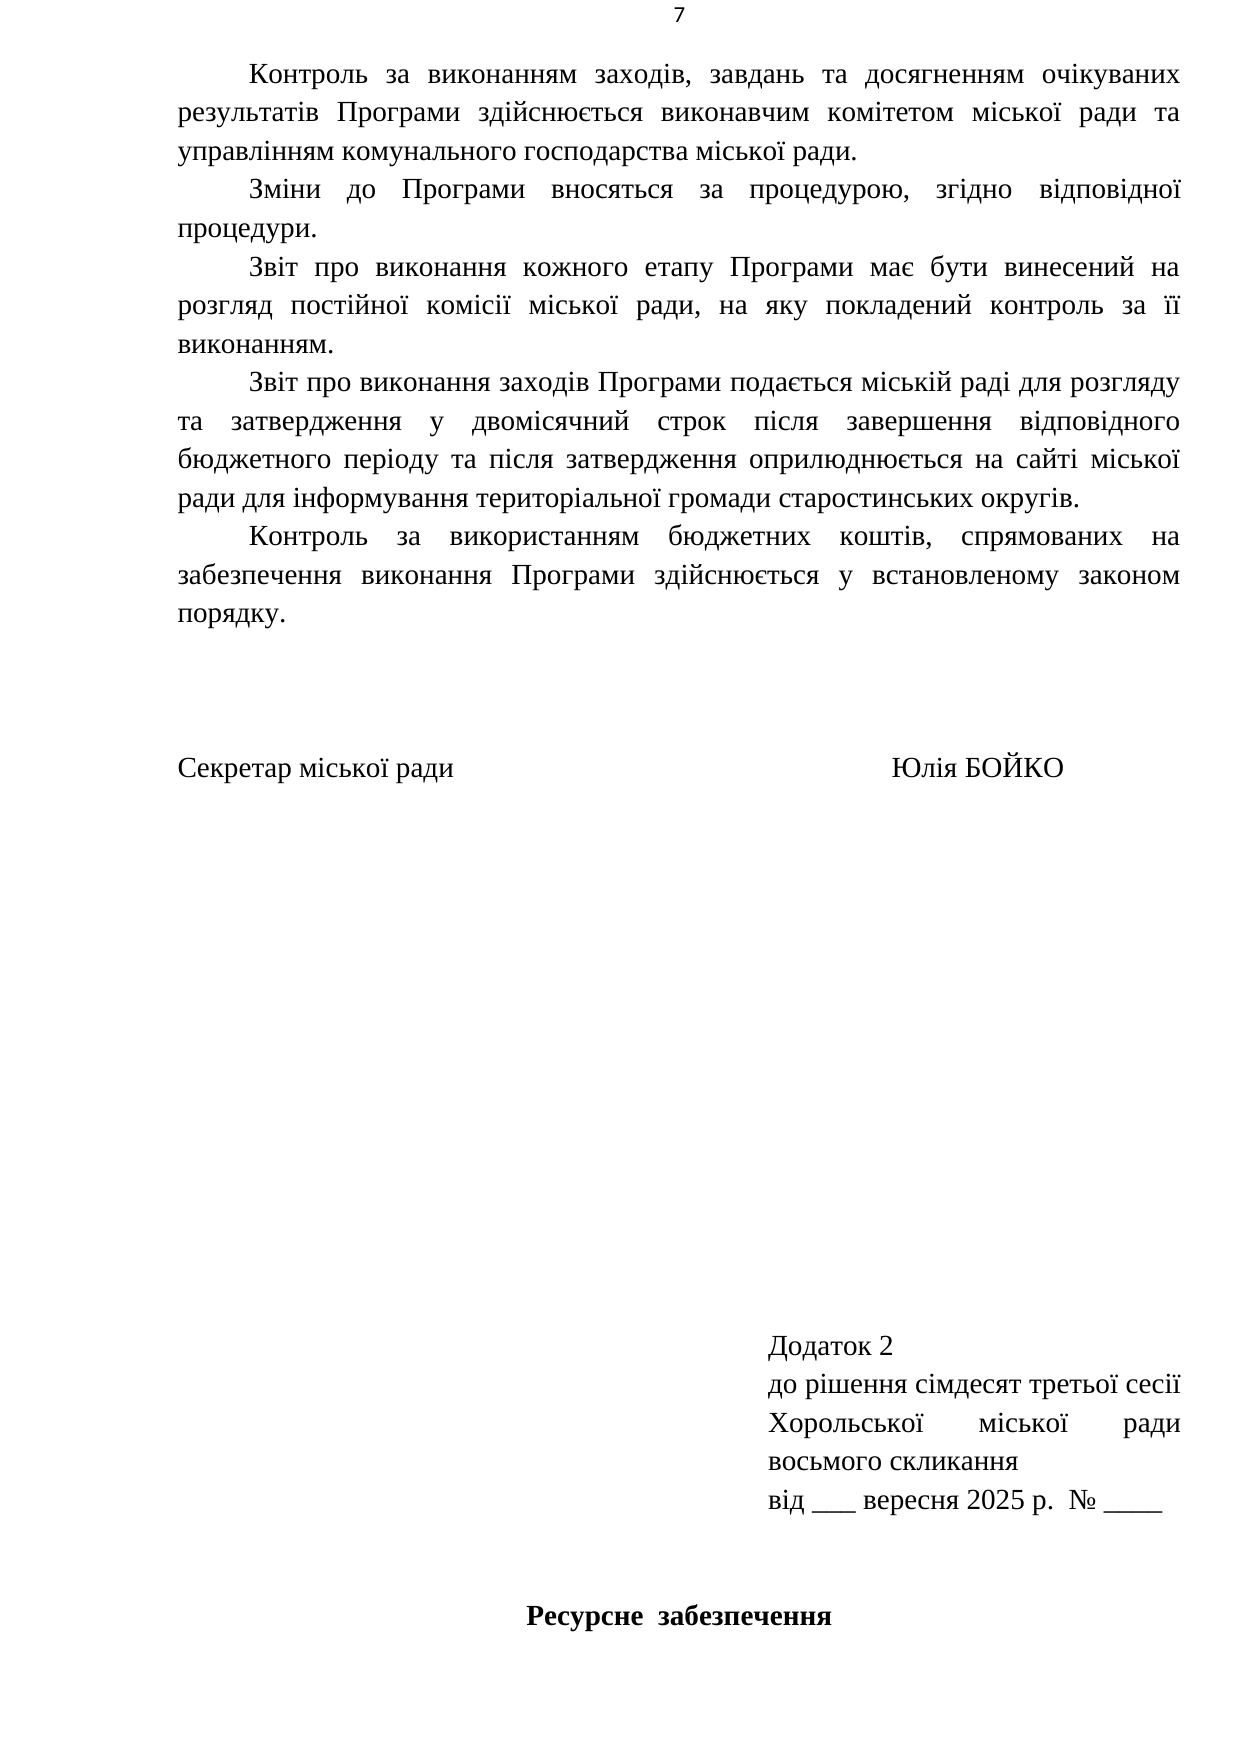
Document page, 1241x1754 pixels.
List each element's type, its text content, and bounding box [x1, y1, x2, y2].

text Контроль за використанням бюджетних коштів, спрямованих на забезпечення виконання Програми здійснюється у встановленому законом порядку. [177, 518, 1181, 629]
text Додаток 2 [768, 1328, 1181, 1361]
text Контроль за виконанням заходів, завдань та досягненням очікуваних результатів Програми здійснюється виконавчим комітетом міської ради та управлінням комунального господарства міської ради. [177, 56, 1181, 167]
text від ___ вересня 2025 р. № ____ [768, 1482, 1181, 1516]
text до рішення сімдесят третьої сесії Хорольської міської ради восьмого скликання [768, 1366, 1181, 1477]
text Звіт про виконання заходів Програми подається міській раді для розгляду та затвердження у двомісячний строк після завершення відповідного бюджетного періоду та після затвердження оприлюднюється на сайті міської ради для інформування територіальної громади старостинських округів. [177, 364, 1181, 513]
text Ресурсне забезпечення [177, 1598, 1181, 1631]
text Секретар міської ради Юлія БОЙКО [177, 750, 1181, 783]
text Звіт про виконання кожного етапу Програми має бути винесений на розгляд постійної комісії міської ради, на яку покладений контроль за її виконанням. [177, 249, 1181, 359]
text Зміни до Програми вносяться за процедурою, згідно відповідної процедури. [177, 172, 1181, 244]
